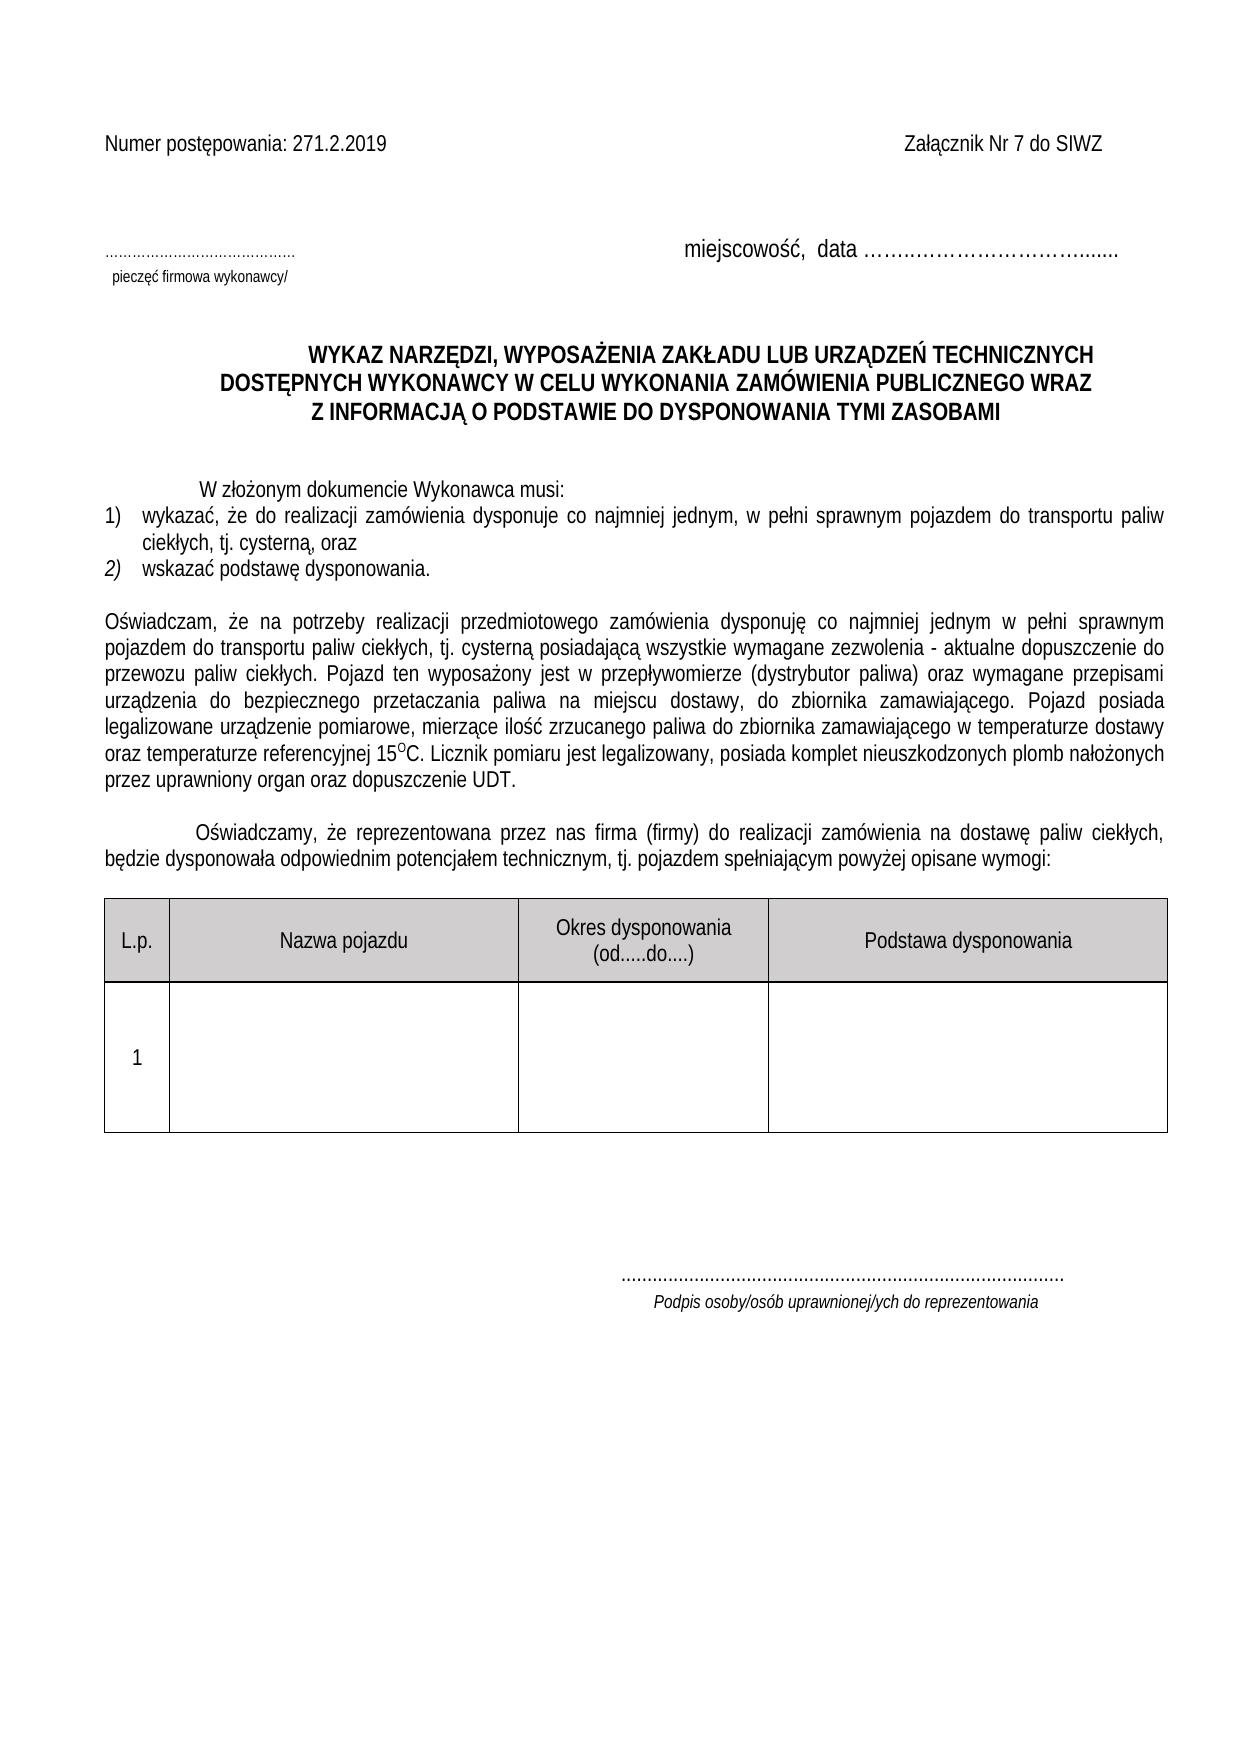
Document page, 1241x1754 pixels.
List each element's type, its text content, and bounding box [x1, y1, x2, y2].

table_cell [519, 983, 768, 1132]
list wykazać, że do realizacji zamówienia dysponuje co najmniej jednym, w pełni sprawnym pojazdem do transportu paliw ciekłych, tj. cysterną, oraz [104, 502, 1165, 555]
text Podpis osoby/osób uprawnionej/ych do reprezentowania [104, 1291, 1165, 1312]
text Oświadczam, że na potrzeby realizacji przedmiotowego zamówienia dysponuję co najmniej jednym w pełni sprawnym pojazdem do transportu paliw ciekłych, tj. cysterną posiadającą wszystkie wymagane zezwolenia - aktualne dopuszczenie do przewozu paliw ciekłych. Pojazd ten wyposażony jest w przepływomierze (dystrybutor paliwa) oraz wymagane przepisami urządzenia do bezpiecznego przetaczania paliwa na miejscu dostawy, do zbiornika zamawiającego. Pojazd posiada legalizowane urządzenie pomiarowe, mierzące ilość zrzucanego paliwa do zbiornika zamawiającego w temperaturze dostawy oraz temperaturze referencyjnej 15OC. Licznik pomiaru jest legalizowany, posiada komplet nieuszkodzonych plomb nałożonych przez uprawniony organ oraz dopuszczenie UDT. [104, 608, 1165, 792]
text Numer postępowania: 271.2.2019 Załącznik Nr 7 do SIWZ [104, 130, 444, 156]
list wskazać podstawę dysponowania. [104, 555, 1165, 581]
table_cell [769, 983, 1167, 1132]
table_header Okres dysponowania (od.....do....) [519, 899, 768, 981]
text ..................................................................................... [547, 1260, 1165, 1287]
text …………………………………… miejscowość, data ……..……………………....... [104, 234, 1165, 262]
table_header Podstawa dysponowania [769, 899, 1167, 981]
table_header Nazwa pojazdu [170, 899, 518, 981]
table_cell [170, 983, 518, 1132]
text Numer postępowania: 271.2.2019 Załącznik Nr 7 do SIWZ [899, 130, 1165, 156]
text pieczęć firmowa wykonawcy/ [104, 267, 1165, 286]
table_cell 1 [105, 983, 169, 1132]
table_header L.p. [105, 899, 169, 981]
text WYKAZ NARZĘDZI, WYPOSAŻENIA ZAKŁADU LUB URZĄDZEŃ TECHNICZNYCH DOSTĘPNYCH WYKONAWCY W CELU WYKONANIA ZAMÓWIENIA PUBLICZNEGO WRAZ Z INFORMACJĄ O PODSTAWIE DO DYSPONOWANIA TYMI ZASOBAMI [147, 340, 1165, 426]
text Oświadczamy, że reprezentowana przez nas firma (firmy) do realizacji zamówienia na dostawę paliw ciekłych, będzie dysponowała odpowiednim potencjałem technicznym, tj. pojazdem spełniającym powyżej opisane wymogi: [104, 818, 1165, 871]
text W złożonym dokumencie Wykonawca musi: [147, 476, 1165, 502]
